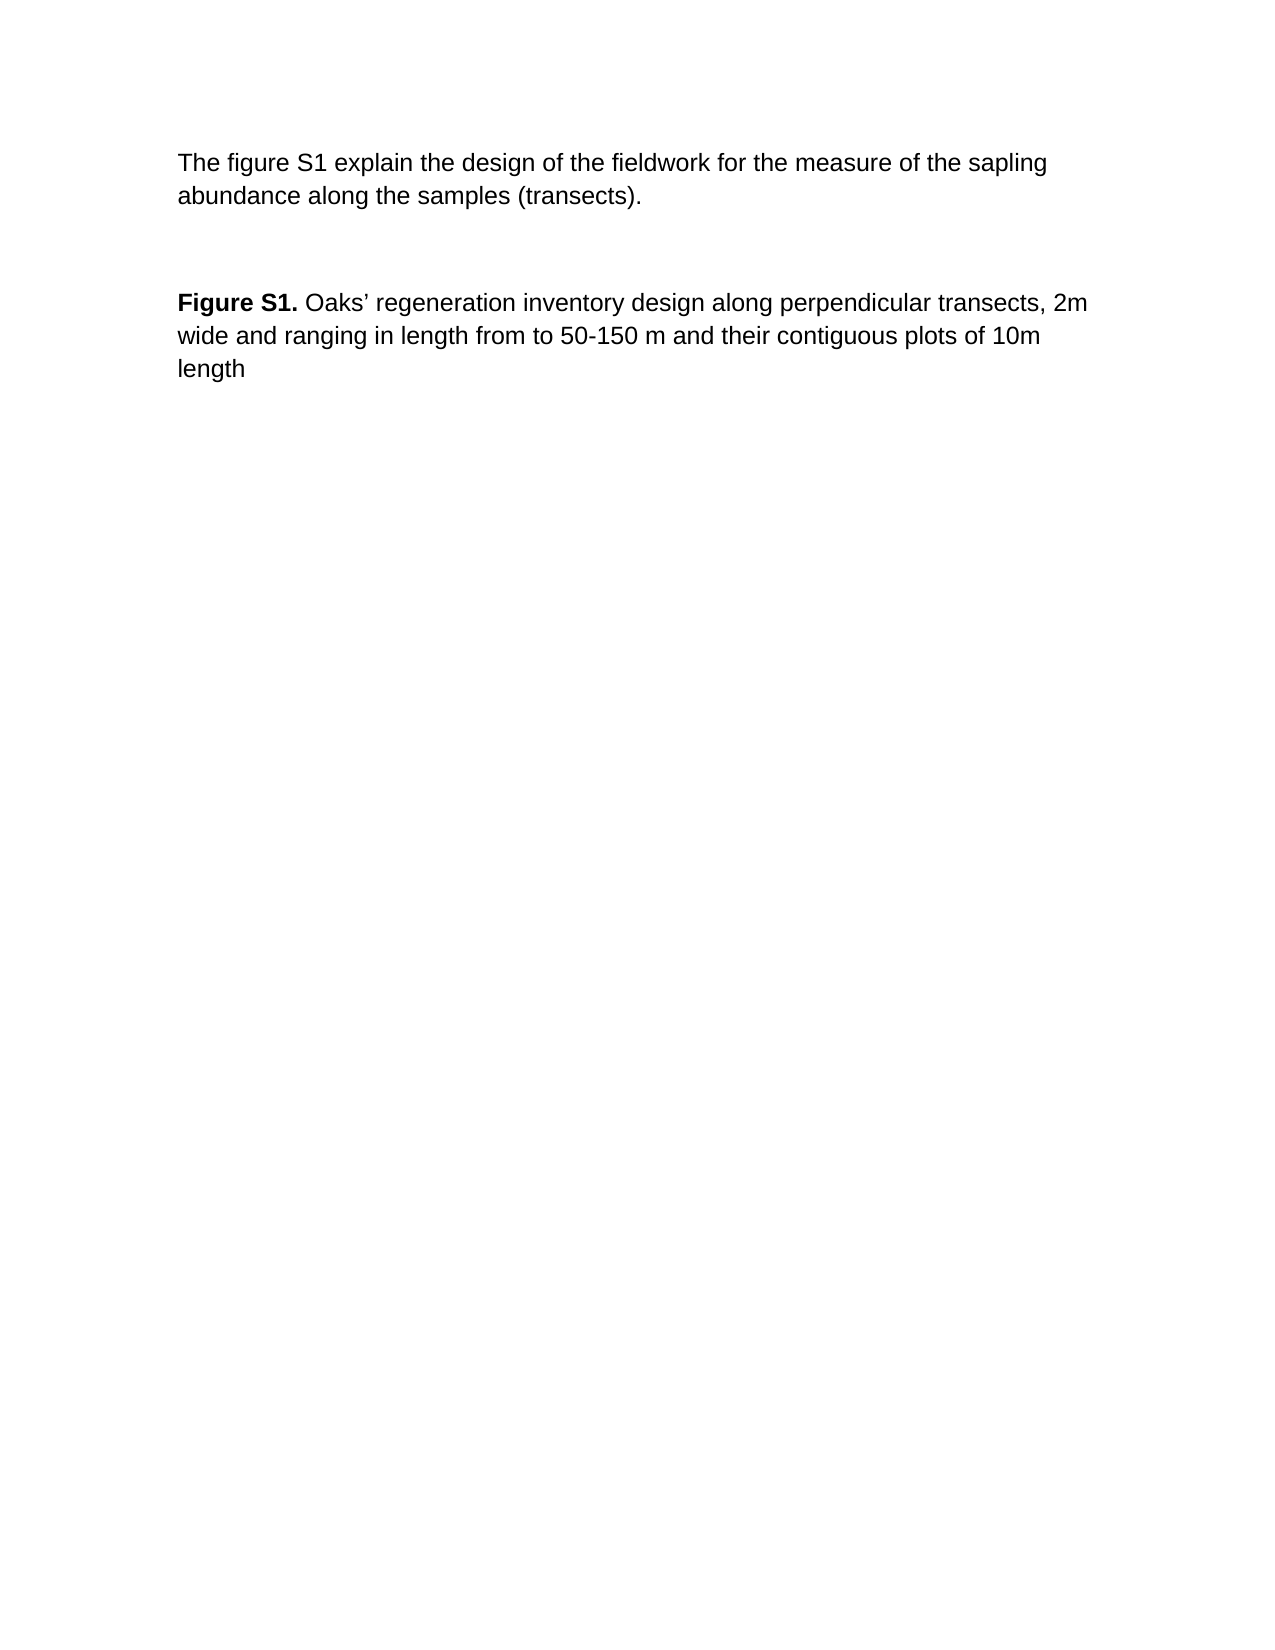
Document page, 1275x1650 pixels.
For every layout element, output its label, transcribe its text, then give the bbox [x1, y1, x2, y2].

text The figure S1 explain the design of the fieldwork for the measure of the sapling abundance along the samples (transects). [177, 148, 1098, 209]
text Figure S1. Oaks’ regeneration inventory design along perpendicular transects, 2m wide and ranging in length from to 50-150 m and their contiguous plots of 10m length [177, 288, 1098, 383]
